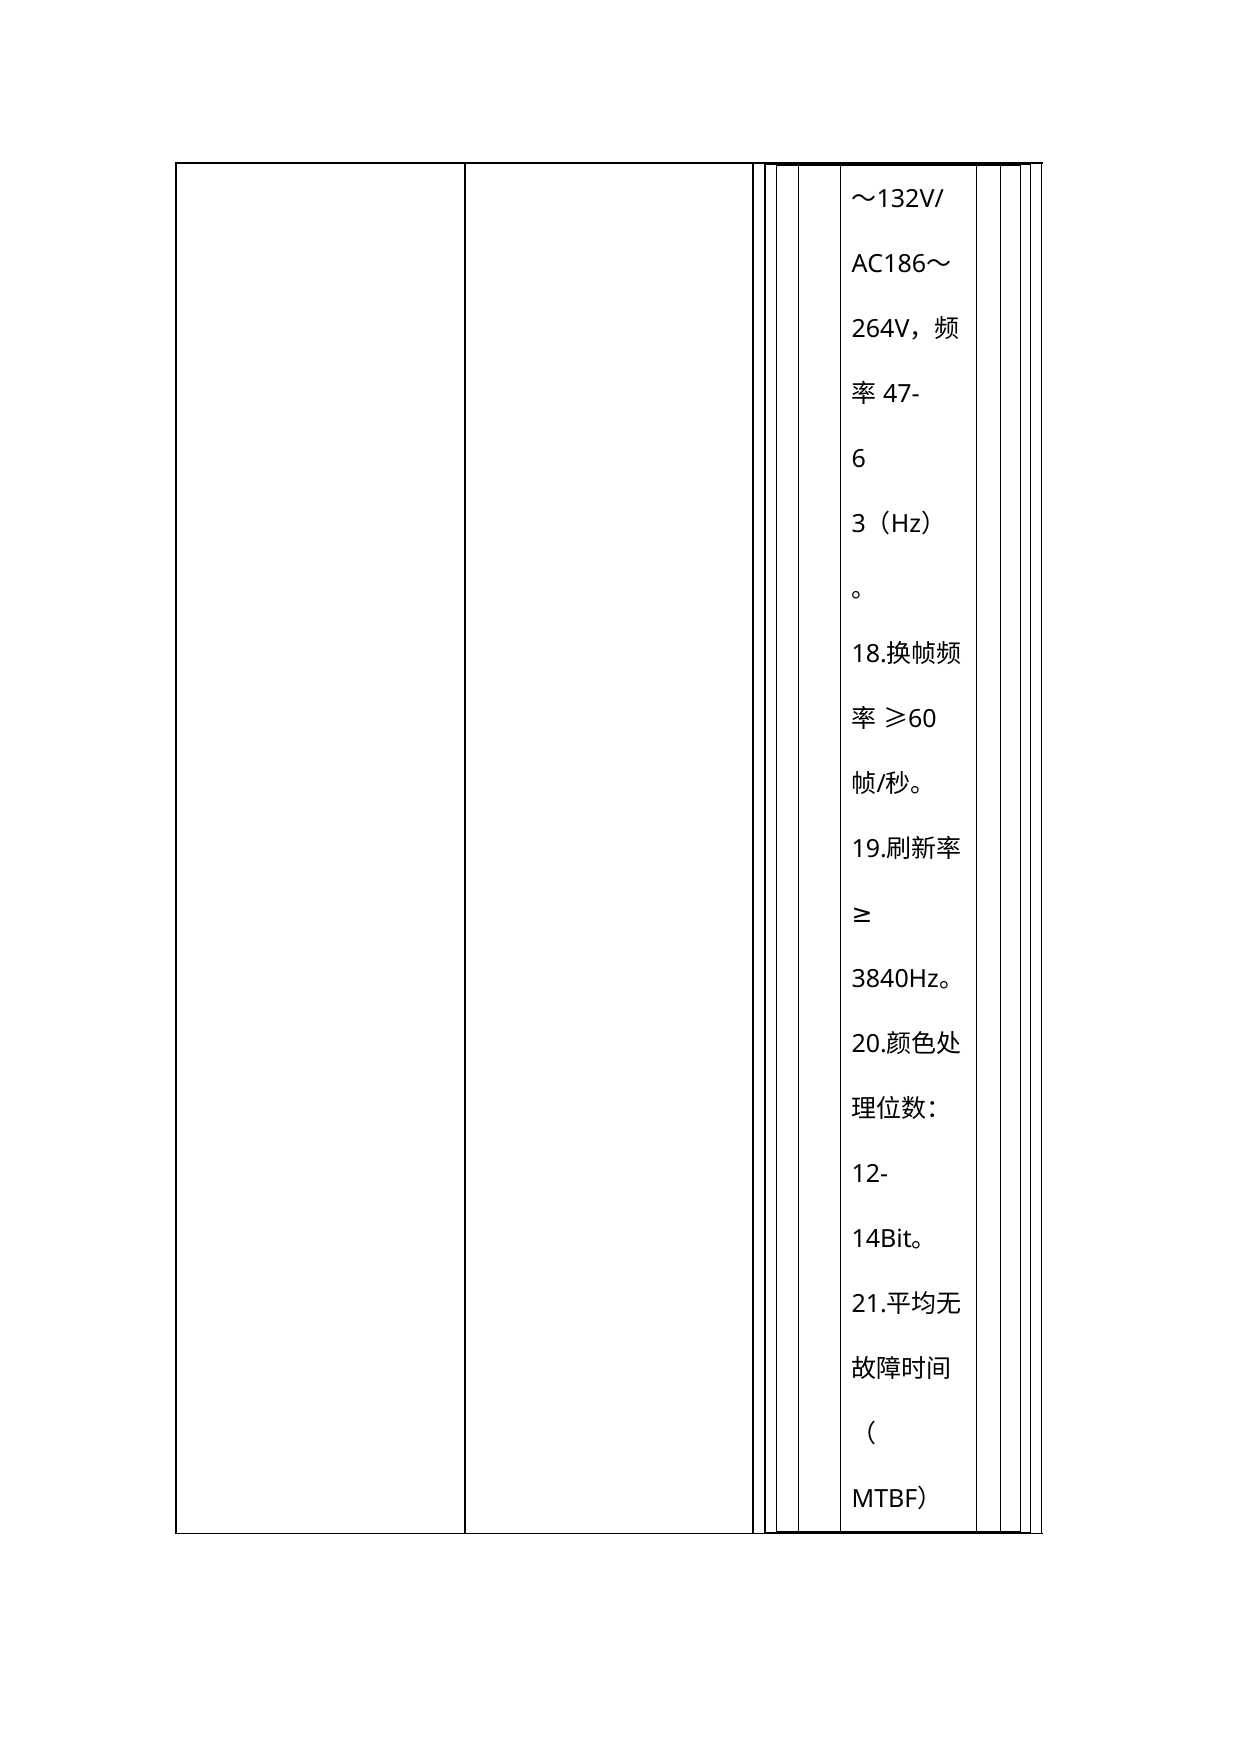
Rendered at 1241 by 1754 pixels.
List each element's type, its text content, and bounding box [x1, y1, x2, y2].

table_cell [1021, 165, 1030, 1532]
table_cell [1001, 166, 1020, 1531]
table_cell [777, 166, 798, 1531]
table_cell [766, 165, 776, 1532]
table_cell [466, 164, 752, 1533]
table_cell [841, 166, 976, 1531]
table_cell [754, 164, 764, 1533]
table_cell [977, 166, 1000, 1531]
table_cell 1 [177, 164, 464, 1533]
table_cell [799, 166, 840, 1531]
table_cell [1031, 164, 1041, 1533]
